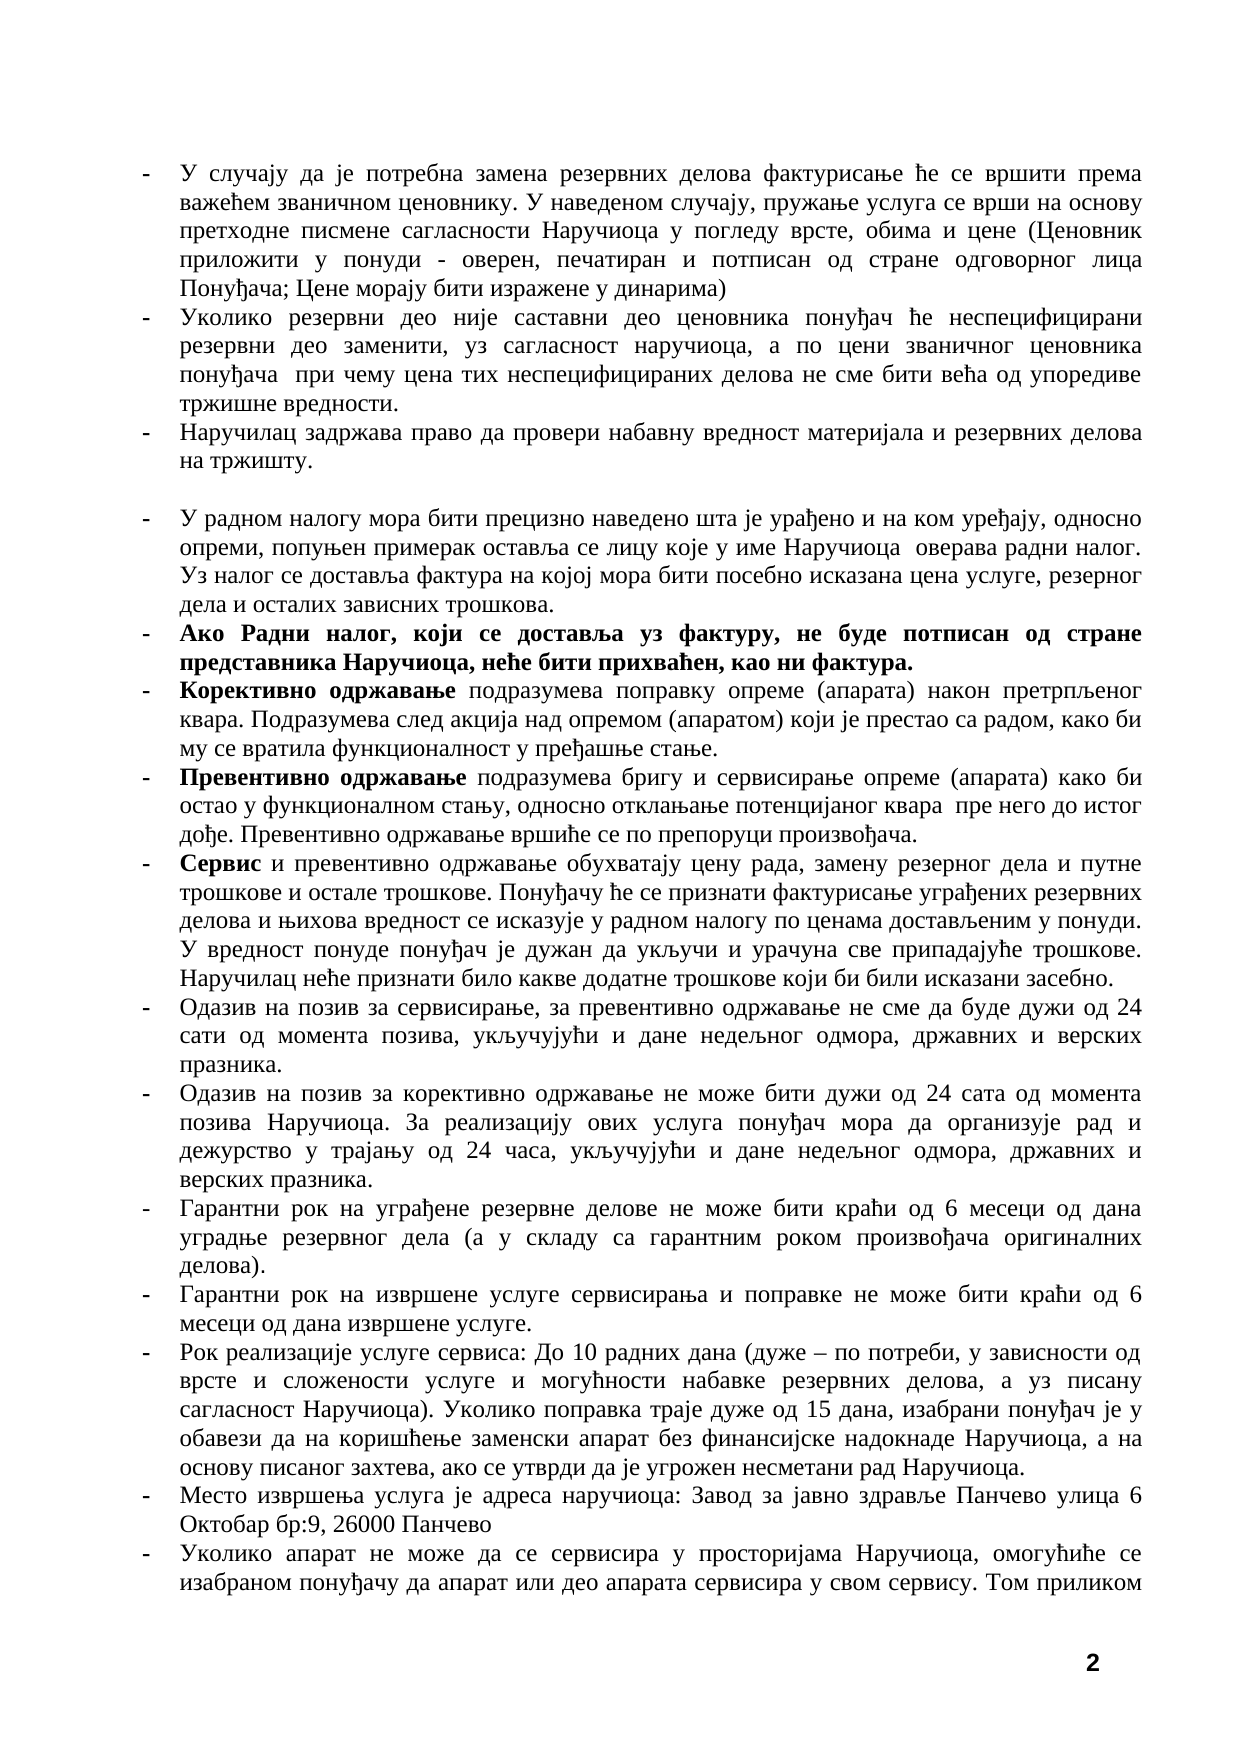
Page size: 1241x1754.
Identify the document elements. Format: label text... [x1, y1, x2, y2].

list Наручилац задржава право да провери набавну вредност материјала и резервних делова на тржишту. [142, 417, 1143, 474]
list У случају да је потребна замена резервних делова фактурисање ће се вршити према важећем званичном ценовнику. У наведеном случају, пружање услуга се врши на основу претходне писмене сагласности Наручиоца у погледу врсте, обима и цене (Ценовник приложити у понуди - оверен, печатиран и потписан од стране одговорног лица Понуђача; Цене морају бити изражене у динарима) [142, 158, 1143, 302]
list Гарантни рок на уграђене резервне делове не може бити краћи од 6 месеци од дана уградње резервног дела (a у складу са гарантним роком произвођача оригиналних делова). [142, 1193, 1143, 1279]
list Место извршења услуга је адреса наручиоца: Завод за јавно здравље Панчево улица 6 Октобар бр:9, 26000 Панчево [142, 1481, 1143, 1538]
list У радном налогу мора бити прецизно наведено шта је урађено и на ком уређају, односно опреми, попуњен примерак оставља се лицу које у име Наручиоца оверава радни налог. Уз налог се доставља фактура на којој мора бити посебно исказана цена услуге, резерног дела и осталих зависних трошкова. [142, 503, 1143, 618]
list Одазив на позив за корективно одржавање не може бити дужи од 24 сата од момента позива Наручиоца. За реализацију ових услуга понуђач мора да организује рад и дежурство у трајању од 24 часа, укључујући и дане недељног одмора, државних и верских празника. [142, 1078, 1143, 1193]
list Ако Радни налог, који се доставља уз фактуру, не буде потписан од стране представника Наручиоца, неће бити прихваћен, као ни фактура. [142, 618, 1143, 675]
list Уколико резервни део није саставни део ценовника понуђач ће неспецифицирани резервни део заменити, уз сагласност наручиоца, а по цени званичног ценовника понуђача при чему цена тих неспецифицираних делова не сме бити већа од упоредиве тржишне вредности. [142, 302, 1143, 417]
list Превентивно одржавање подразумева бригу и сервисирање опреме (апарата) како би остао у функционалном стању, односно отклањање потенцијаног квара пре него до истог дође. Превентивно одржавање вршиће се по препоруци произвођача. [142, 762, 1143, 848]
list Сервис и превентивно одржавање обухватају цену рада, замену резерног дела и путне трошкове и остале трошкове. Понуђачу ће се признати фактурисање уграђених резервних делова и њихова вредност се исказује у радном налогу по ценама достављеним у понуди. У вредност понуде понуђач је дужан да укључи и урачуна све припадајуће трошкове. Наручилац неће признати било какве додатне трошкове који би били исказани засебно. [142, 848, 1143, 992]
list Одазив на позив за сервисирање, за превентивно одржавање не сме да буде дужи од 24 сати од момента позива, укључујући и дане недељног одмора, државних и верских празника. [142, 992, 1143, 1078]
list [142, 1538, 1143, 1596]
list Рок реализације услуге сервиса: До 10 радних дана (дуже – по потреби, у зависности од врсте и сложености услуге и могућности набавке резервних делова, а уз писану сагласност Наручиоца). Уколико поправка траје дуже од 15 дана, изабрани понуђач је у обавези да на коришћење заменски апарат без финансијске надокнаде Наручиоца, а на основу писаног захтева, ако се утврди да је угрожен несметани рад Наручиоца. [142, 1337, 1143, 1481]
list Корективно одржавање подразумева поправку опреме (апарата) након претрпљеног квара. Подразумева след акција над опремом (апаратом) који је престао са радом, како би му се вратила функционалност у пређашње стање. [142, 675, 1143, 762]
list Гарантни рок на извршене услуге сервисирања и поправке не може бити краћи од 6 месеци од дана извршене услуге. [142, 1279, 1143, 1337]
